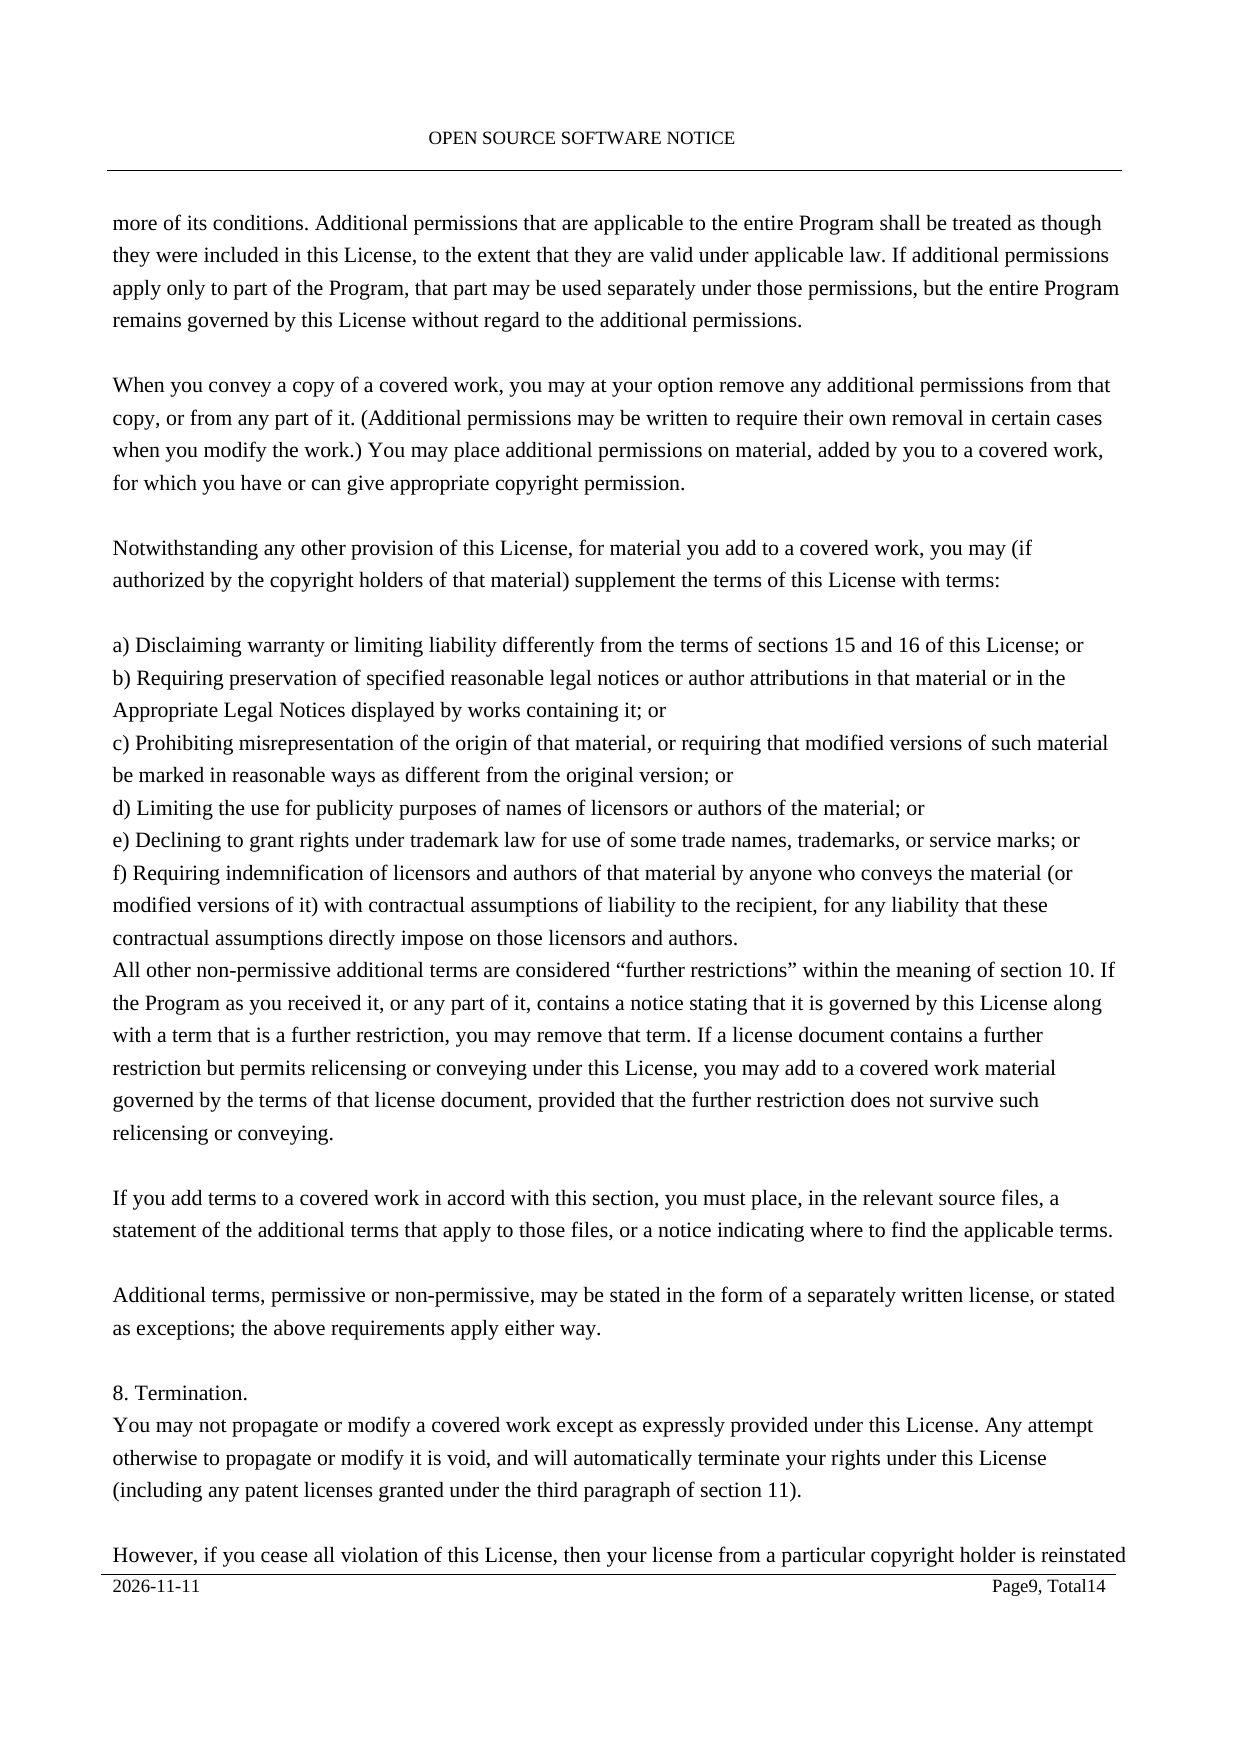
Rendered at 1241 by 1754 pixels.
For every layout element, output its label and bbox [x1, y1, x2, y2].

text [112, 206, 1128, 1571]
